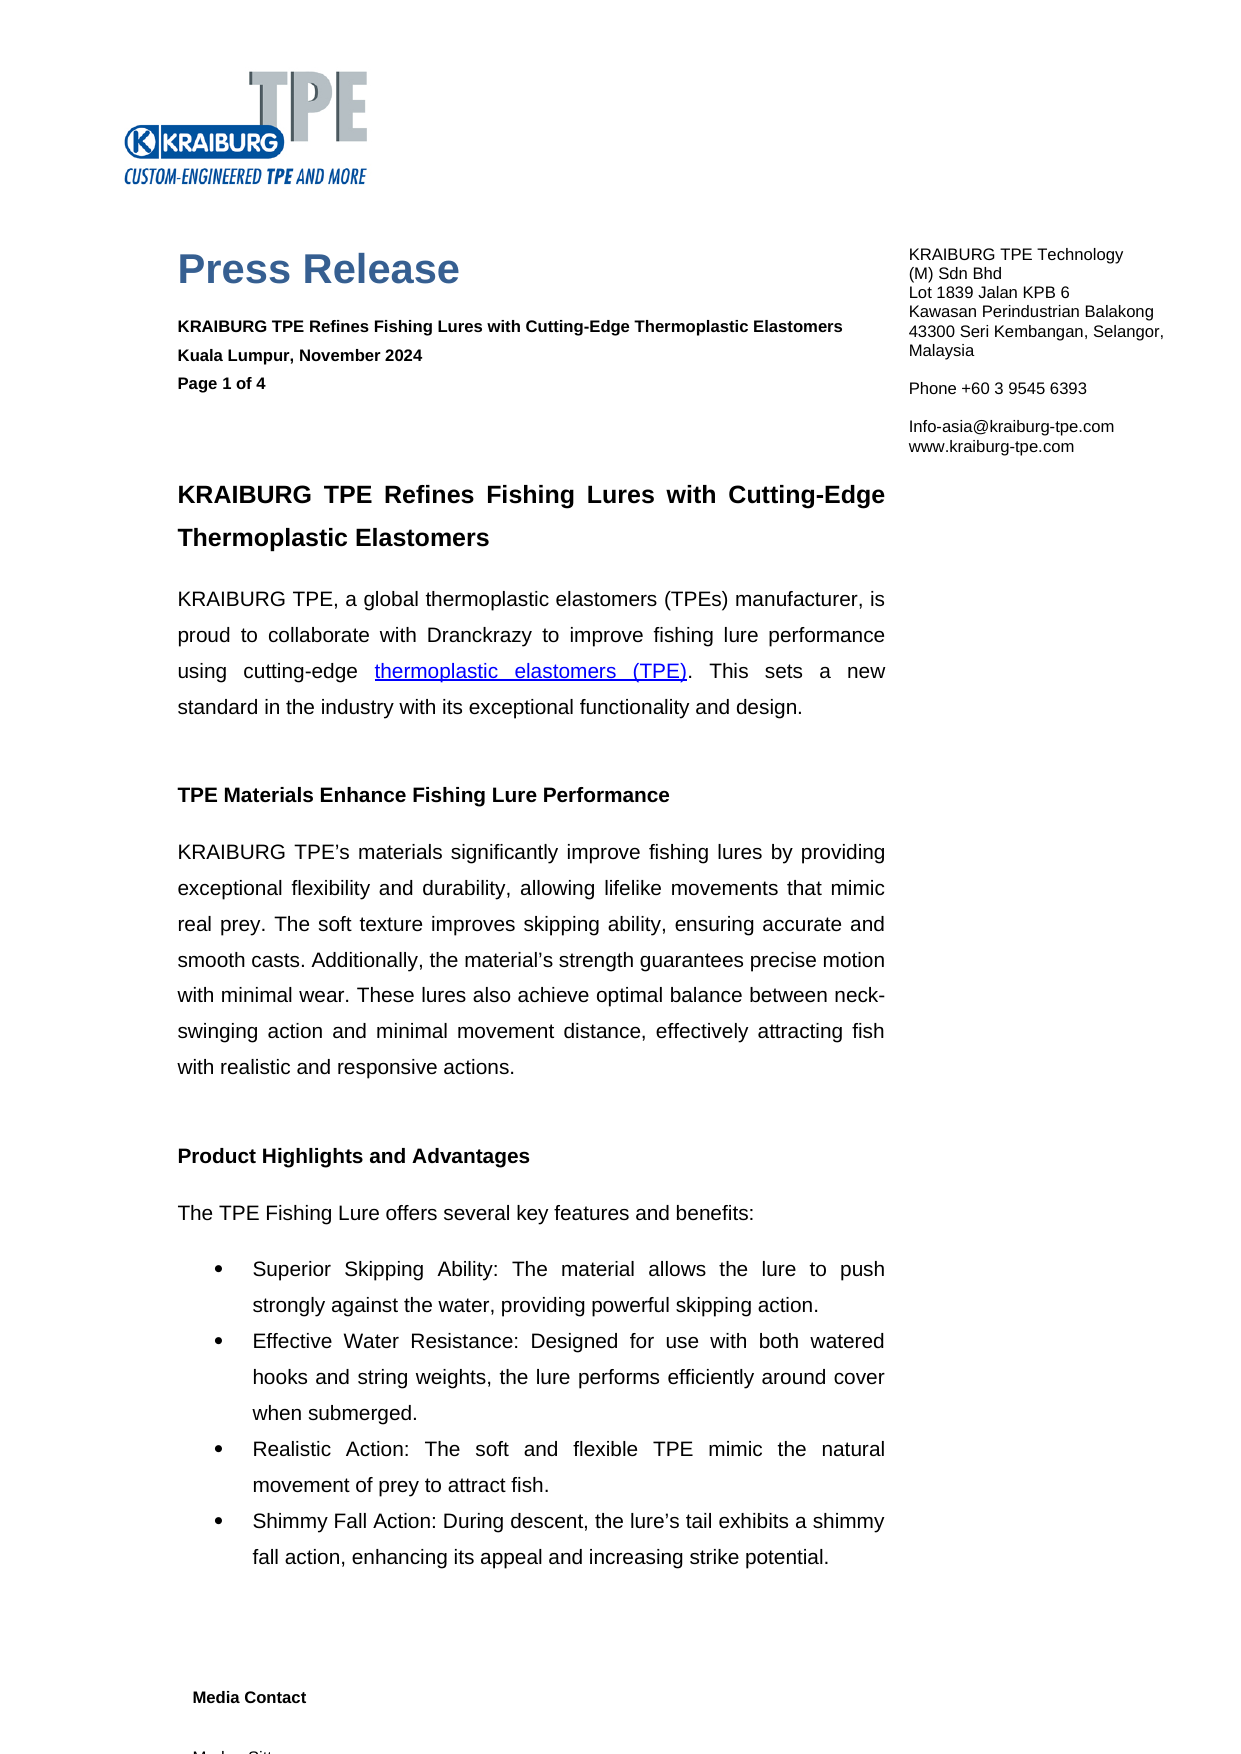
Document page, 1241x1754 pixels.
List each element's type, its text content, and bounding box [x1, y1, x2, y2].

text Product Highlights and Advantages [177, 1143, 886, 1167]
list Effective Water Resistance: Designed for use with both watered hooks and string weights, the lure performs efficiently around cover when submerged. [215, 1329, 886, 1425]
text KRAIBURG TPE, a global thermoplastic elastomers (TPEs) manufacturer, is proud to collaborate with Dranckrazy to improve fishing lure performance using cutting-edge thermoplastic elastomers (TPE). This sets a new standard in the industry with its exceptional functionality and design. [177, 587, 886, 718]
picture [112, 55, 379, 200]
list Realistic Action: The soft and flexible TPE mimic the natural movement of prey to attract fish. [215, 1437, 886, 1497]
text The TPE Fishing Lure offers several key features and benefits: [177, 1200, 886, 1224]
text KRAIBURG TPE’s materials significantly improve fishing lures by providing exceptional flexibility and durability, allowing lifelike movements that mimic real prey. The soft texture improves skipping ability, ensuring accurate and smooth casts. Additionally, the material’s strength guarantees precise motion with minimal wear. These lures also achieve optimal balance between neck-swinging action and minimal movement distance, effectively attracting fish with realistic and responsive actions. [177, 839, 886, 1079]
text KRAIBURG TPE Refines Fishing Lures with Cutting-Edge Thermoplastic Elastomers [177, 479, 886, 551]
list Superior Skipping Ability: The material allows the lure to push strongly against the water, providing powerful skipping action. [215, 1257, 886, 1317]
list Shimmy Fall Action: During descent, the lure’s tail exhibits a shimmy fall action, enhancing its appeal and increasing strike potential. [215, 1509, 886, 1569]
text TPE Materials Enhance Fishing Lure Performance [177, 783, 886, 807]
